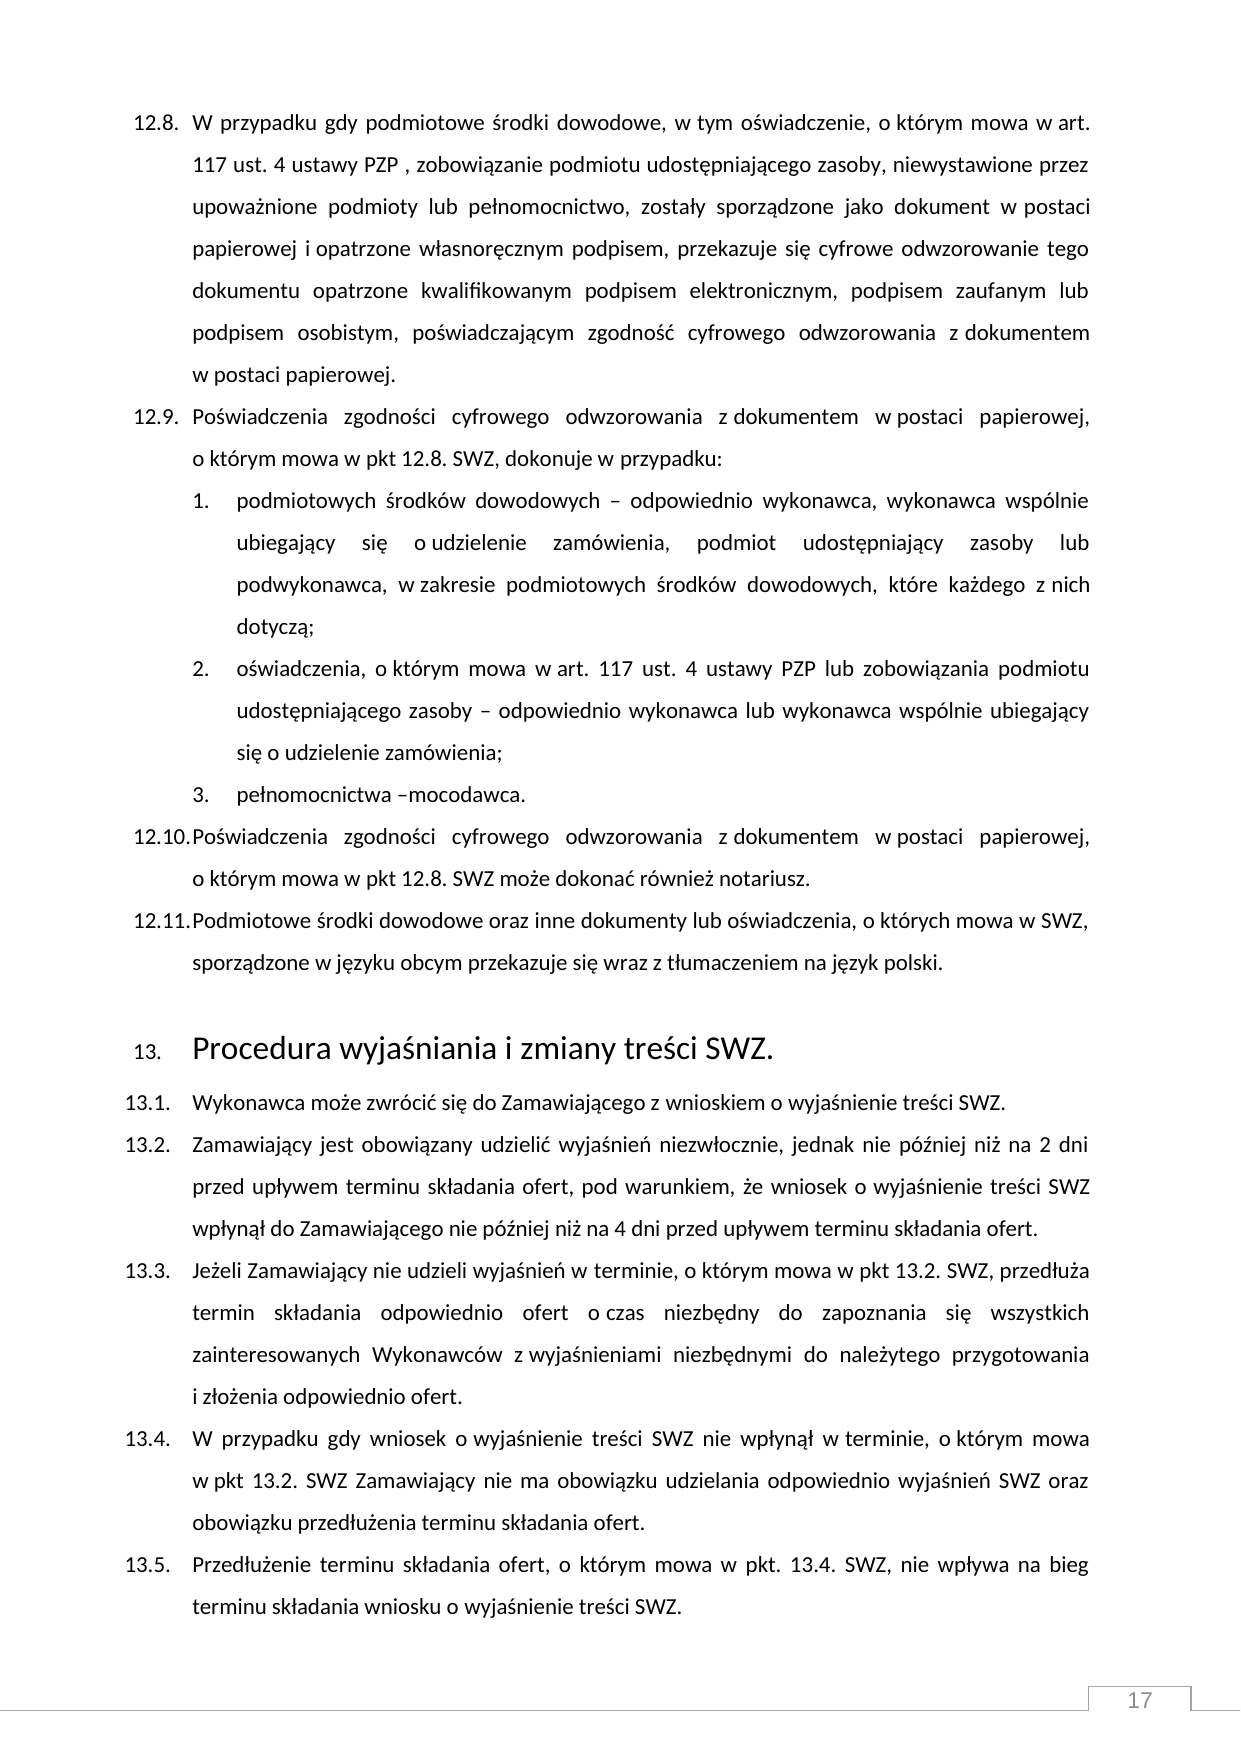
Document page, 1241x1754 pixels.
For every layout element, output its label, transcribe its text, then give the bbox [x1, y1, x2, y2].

list W przypadku gdy podmiotowe środki dowodowe, w tym oświadczenie, o którym mowa w art. 117 ust. 4 ustawy PZP , zobowiązanie podmiotu udostępniającego zasoby, niewystawione przez upoważnione podmioty lub pełnomocnictwo, zostały sporządzone jako dokument w postaci papierowej i opatrzone własnoręcznym podpisem, przekazuje się cyfrowe odwzorowanie tego dokumentu opatrzone kwalifikowanym podpisem elektronicznym, podpisem zaufanym lub podpisem osobistym, poświadczającym zgodność cyfrowego odwzorowania z dokumentem w postaci papierowej. [133, 108, 1090, 388]
list Poświadczenia zgodności cyfrowego odwzorowania z dokumentem w postaci papierowej, o którym mowa w pkt 12.8. SWZ może dokonać również notariusz. [133, 822, 1090, 892]
list Przedłużenie terminu składania ofert, o którym mowa w pkt. 13.4. SWZ, nie wpływa na bieg terminu składania wniosku o wyjaśnienie treści SWZ. [124, 1550, 1090, 1620]
list W przypadku gdy wniosek o wyjaśnienie treści SWZ nie wpłynął w terminie, o którym mowa w pkt 13.2. SWZ Zamawiający nie ma obowiązku udzielania odpowiednio wyjaśnień SWZ oraz obowiązku przedłużenia terminu składania ofert. [124, 1424, 1090, 1536]
list Jeżeli Zamawiający nie udzieli wyjaśnień w terminie, o którym mowa w pkt 13.2. SWZ, przedłuża termin składania odpowiednio ofert o czas niezbędny do zapoznania się wszystkich zainteresowanych Wykonawców z wyjaśnieniami niezbędnymi do należytego przygotowania i złożenia odpowiednio ofert. [124, 1256, 1090, 1410]
list pełnomocnictwa –mocodawca. [192, 780, 1090, 808]
list Zamawiający jest obowiązany udzielić wyjaśnień niezwłocznie, jednak nie później niż na 2 dni przed upływem terminu składania ofert, pod warunkiem, że wniosek o wyjaśnienie treści SWZ wpłynął do Zamawiającego nie później niż na 4 dni przed upływem terminu składania ofert. [124, 1130, 1090, 1242]
list Wykonawca może zwrócić się do Zamawiającego z wnioskiem o wyjaśnienie treści SWZ. [124, 1088, 1090, 1116]
subtitle Procedura wyjaśniania i zmiany treści SWZ. [133, 1027, 1090, 1068]
list Poświadczenia zgodności cyfrowego odwzorowania z dokumentem w postaci papierowej, o którym mowa w pkt 12.8. SWZ, dokonuje w przypadku: [133, 402, 1090, 472]
list Podmiotowe środki dowodowe oraz inne dokumenty lub oświadczenia, o których mowa w SWZ, sporządzone w języku obcym przekazuje się wraz z tłumaczeniem na język polski. [133, 906, 1090, 976]
list podmiotowych środków dowodowych – odpowiednio wykonawca, wykonawca wspólnie ubiegający się o udzielenie zamówienia, podmiot udostępniający zasoby lub podwykonawca, w zakresie podmiotowych środków dowodowych, które każdego z nich dotyczą; [192, 486, 1090, 640]
list oświadczenia, o którym mowa w art. 117 ust. 4 ustawy PZP lub zobowiązania podmiotu udostępniającego zasoby – odpowiednio wykonawca lub wykonawca wspólnie ubiegający się o udzielenie zamówienia; [192, 654, 1090, 766]
